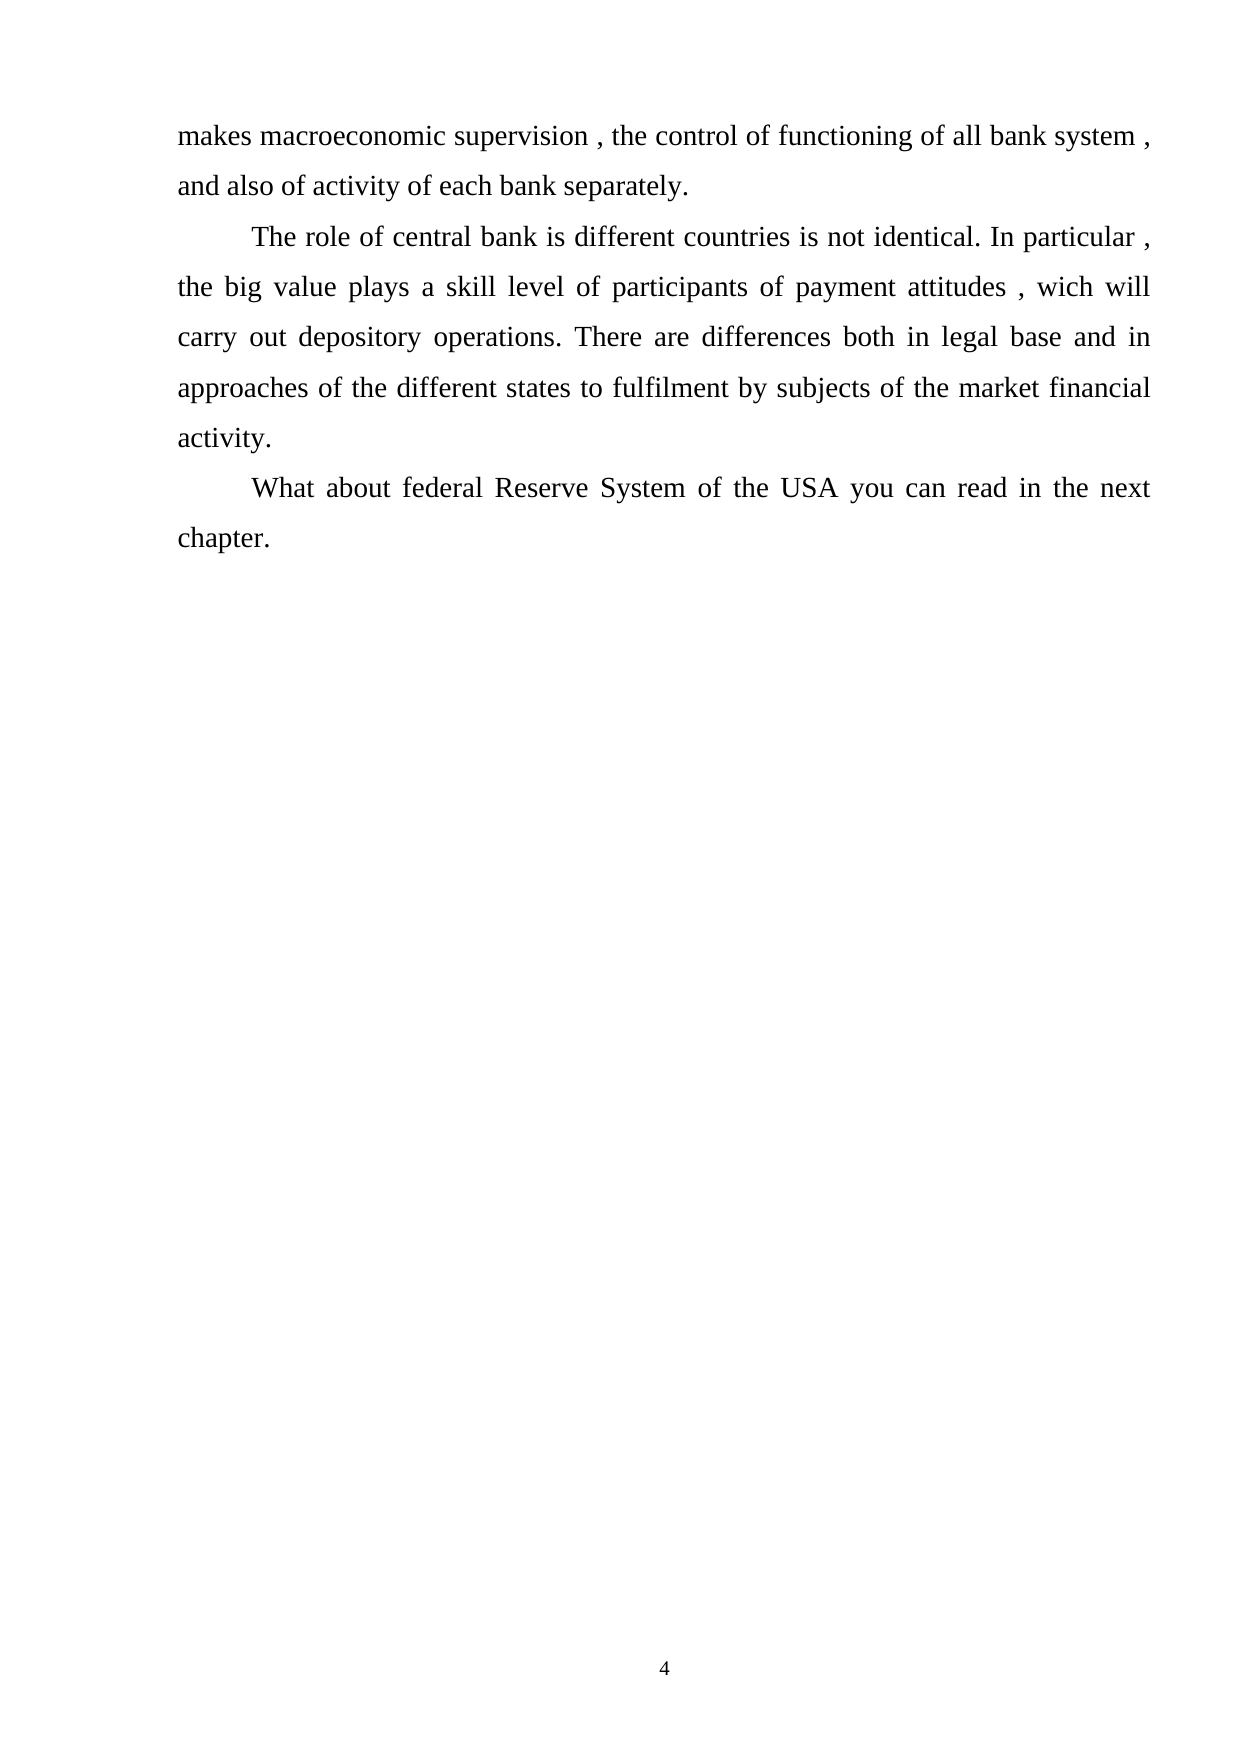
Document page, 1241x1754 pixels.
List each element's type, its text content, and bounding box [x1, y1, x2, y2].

title What about federal Reserve System of the USA you can read in the next chapter. [177, 470, 1152, 554]
title The role of central bank is different countries is not identical. In particular , the big value plays a skill level of participants of payment attitudes , wich will carry out depository operations. There are differences both in legal base and in approaches of the different states to fulfilment by subjects of the market financial activity. [177, 219, 1152, 453]
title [177, 118, 1152, 202]
